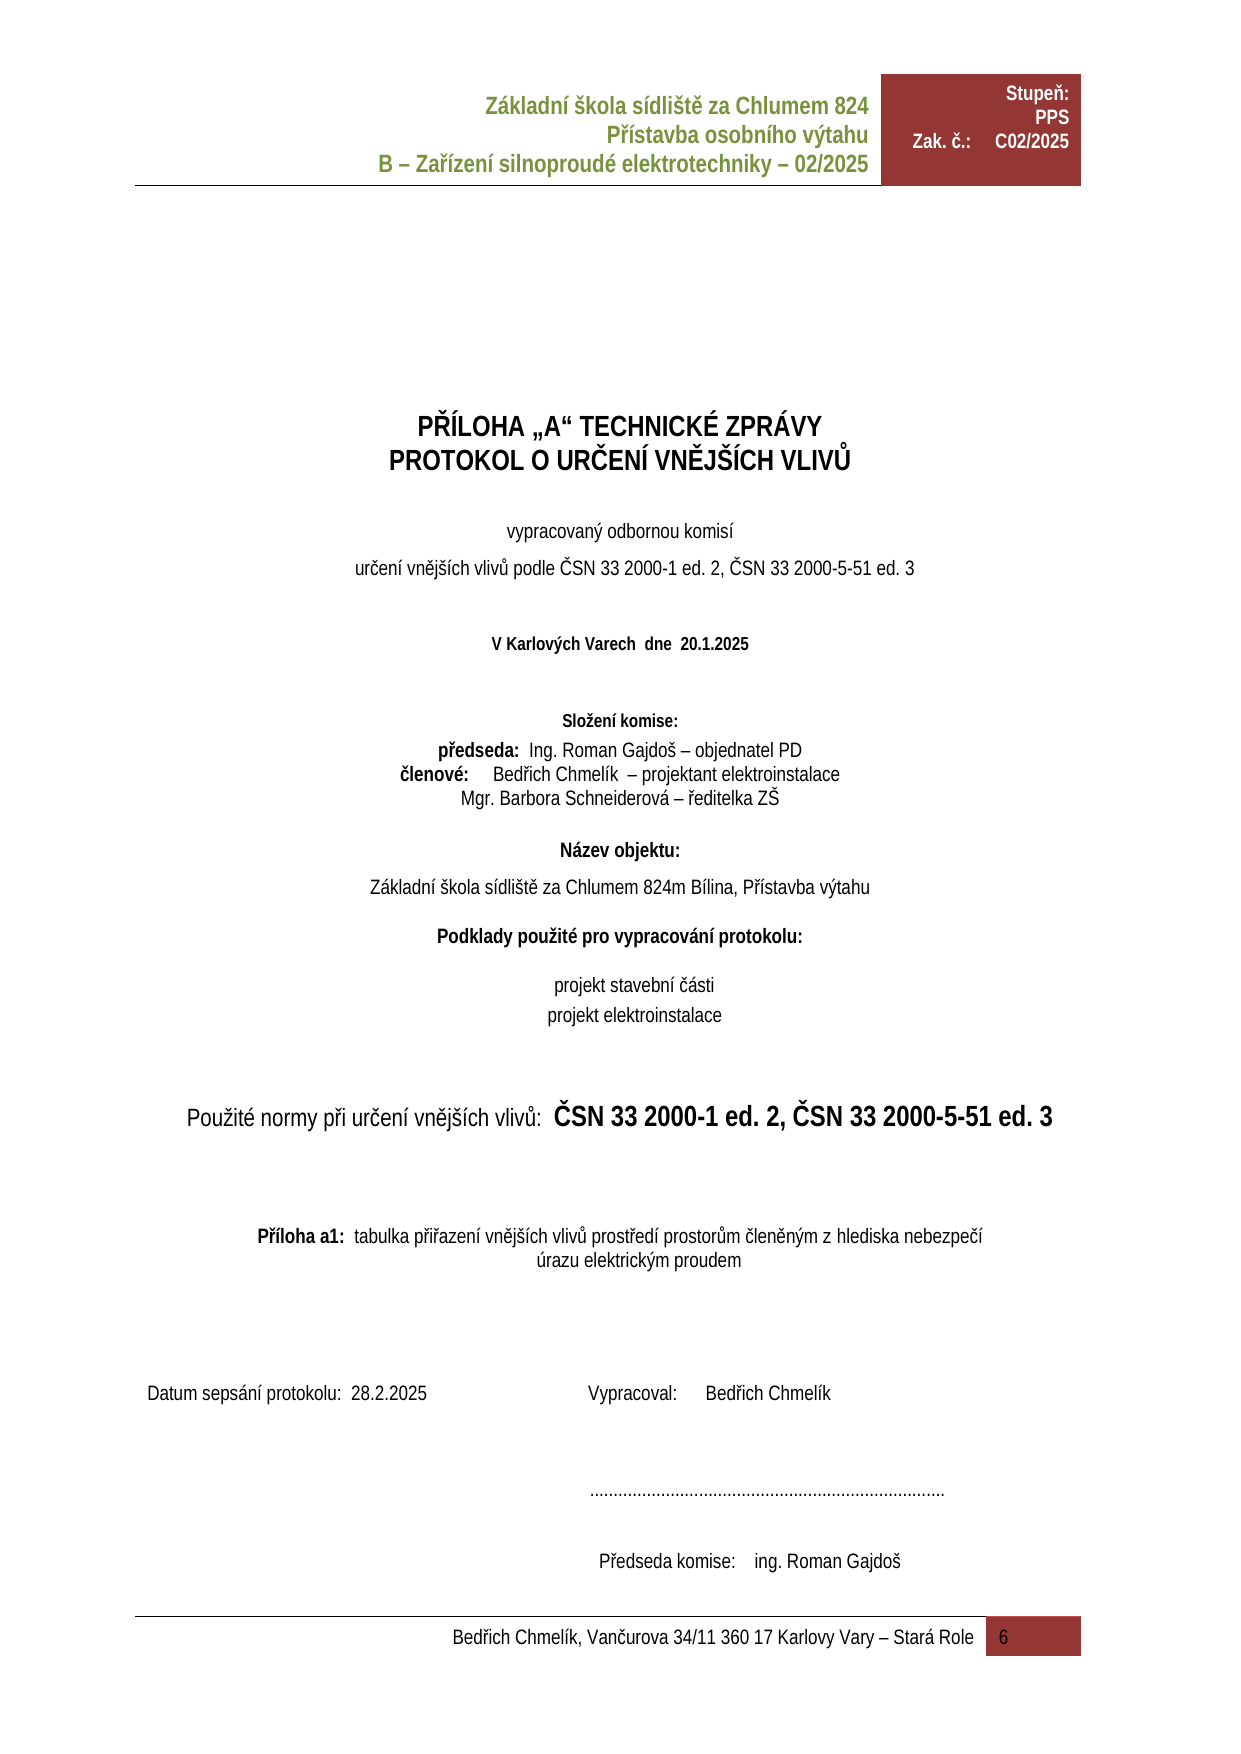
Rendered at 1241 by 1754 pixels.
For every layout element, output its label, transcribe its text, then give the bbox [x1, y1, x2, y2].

text Základní škola sídliště za Chlumem 824m Bílina, Přístavba výtahu [147, 874, 1093, 898]
text ........................................................................... [589, 1477, 1093, 1501]
list předseda: Ing. Roman Gajdoš – objednatel PD [147, 738, 1093, 762]
text úrazu elektrickým proudem [184, 1248, 1093, 1272]
list Příloha a1: tabulka přiřazení vnějších vlivů prostředí prostorům členěným z hlediska nebezpečí [147, 1224, 1093, 1248]
subtitle Složení komise: [147, 710, 1093, 731]
list určení vnějších vlivů podle ČSN 33 2000-1 ed. 2, ČSN 33 2000-5-51 ed. 3 [177, 555, 1093, 579]
text členové: Bedřich Chmelík – projektant elektroinstalace [147, 762, 1093, 786]
subtitle Podklady použité pro vypracování protokolu: [147, 923, 1093, 947]
text vypracovaný odbornou komisí [147, 519, 1093, 543]
text Mgr. Barbora Schneiderová – ředitelka ZŠ [147, 786, 1093, 809]
subtitle V Karlových Varech dne 20.1.2025 [147, 633, 1093, 654]
text Název objektu: [147, 838, 1093, 862]
text Předseda komise: ing. Roman Gajdoš [589, 1549, 1093, 1573]
list projekt elektroinstalace [177, 1003, 1093, 1027]
subtitle projekt stavební části [147, 972, 1093, 996]
subtitle PŘÍLOHA „A“ TECHNICKÉ ZPRÁVY PROTOKOL O URČENÍ VNĚJŠÍCH VLIVŮ [147, 409, 1093, 476]
text Datum sepsání protokolu: 28.2.2025 Vypracoval: Bedřich Chmelík [147, 1381, 1093, 1405]
subtitle Použité normy při určení vnějších vlivů: ČSN 33 2000-1 ed. 2, ČSN 33 2000-5-51 ed. 3 [147, 1099, 1093, 1133]
